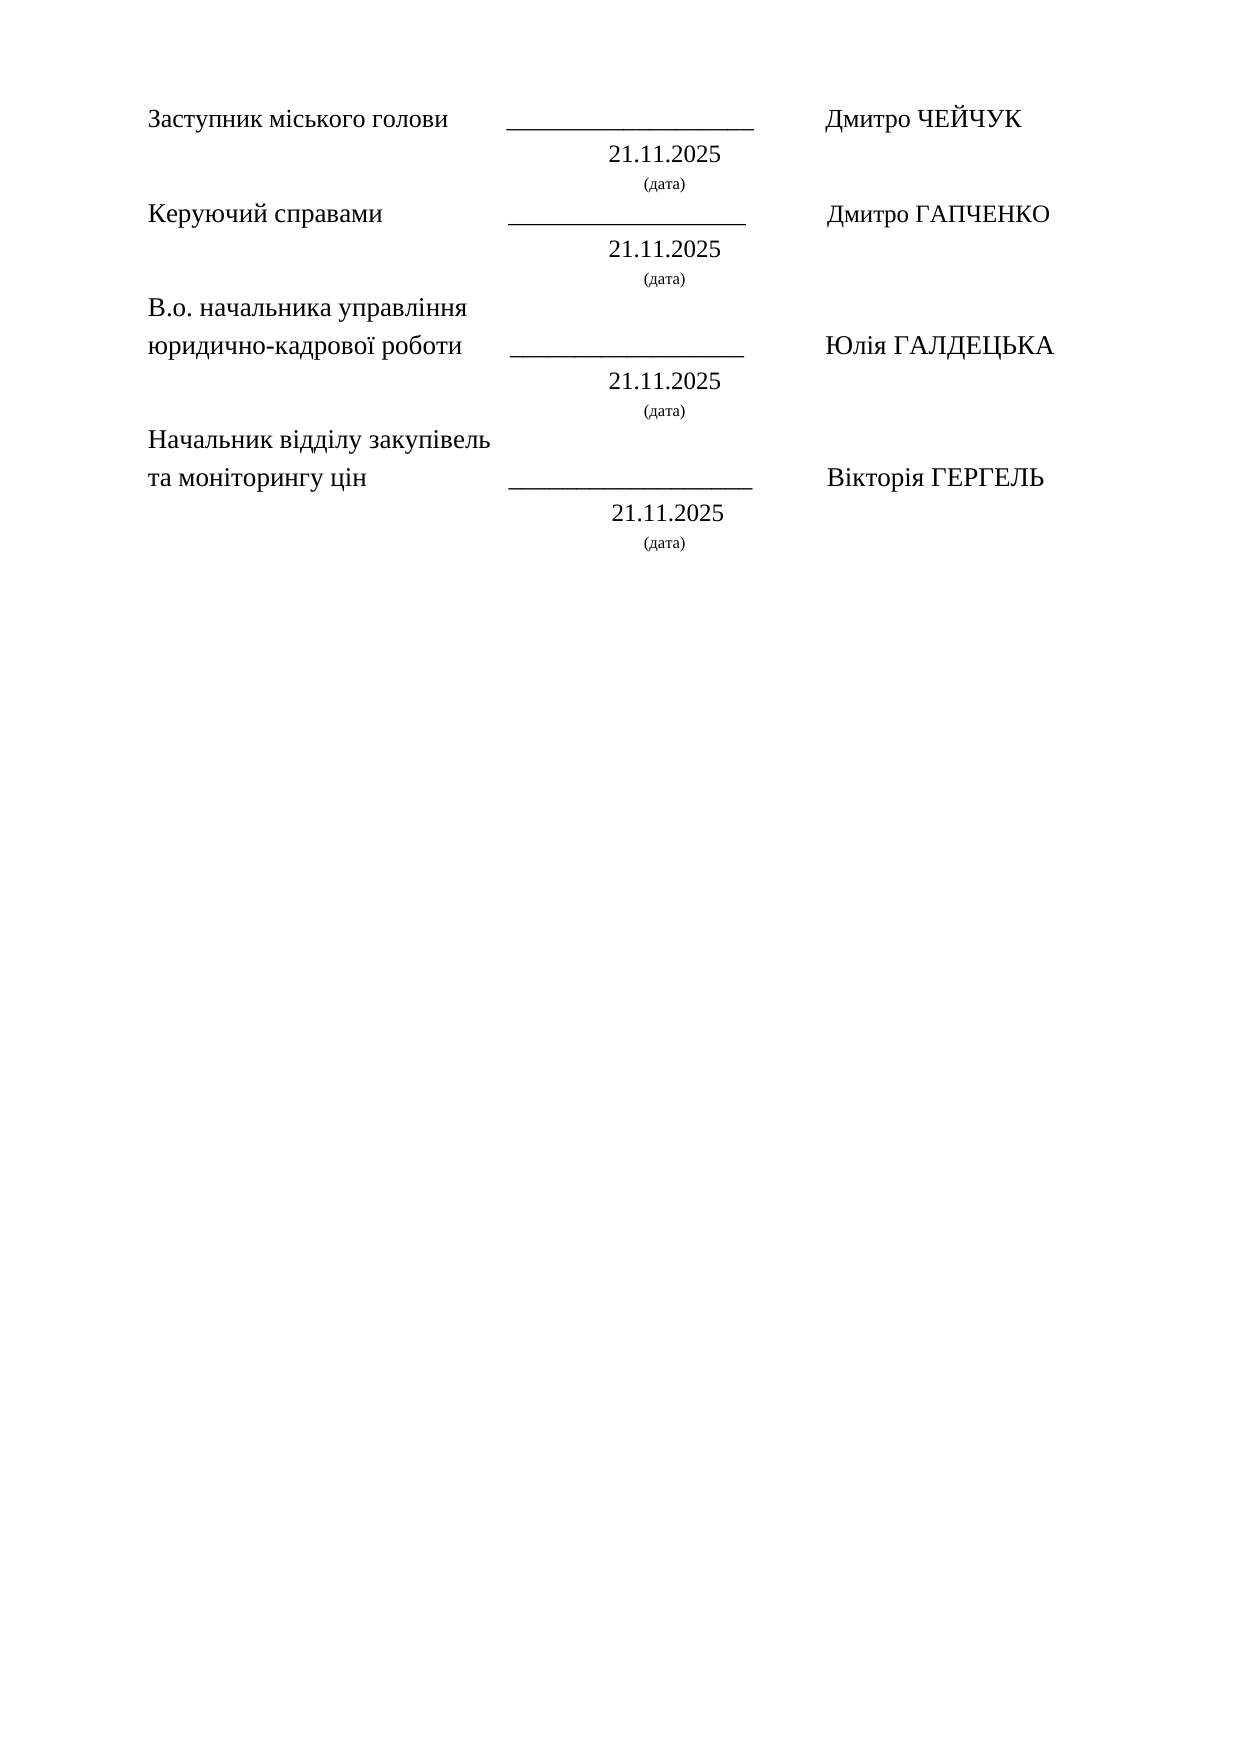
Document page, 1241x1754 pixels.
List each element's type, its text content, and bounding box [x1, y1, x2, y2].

text 21.11.2025 [148, 139, 1181, 168]
text Начальник відділу закупівель [148, 423, 1181, 454]
text юридично-кадрової роботи __________________ Юлія ГАЛДЕЦЬКА [148, 329, 1181, 360]
text Заступник міського голови ___________________ Дмитро ЧЕЙЧУК [148, 103, 1181, 133]
text 21.11.2025 [148, 498, 1181, 527]
text В.о. начальника управління [148, 291, 1181, 323]
text Керуючий справами ___________________ Дмитро ГАПЧЕНКО [148, 197, 1181, 228]
text (дата) [148, 268, 1181, 288]
text 21.11.2025 [148, 234, 1181, 263]
text 21.11.2025 [148, 366, 1181, 395]
text (дата) [148, 174, 1181, 193]
text (дата) [148, 401, 1181, 420]
text (дата) [148, 532, 1181, 552]
text та моніторингу цін __________________ Вікторія ГЕРГЕЛЬ [148, 461, 1181, 492]
